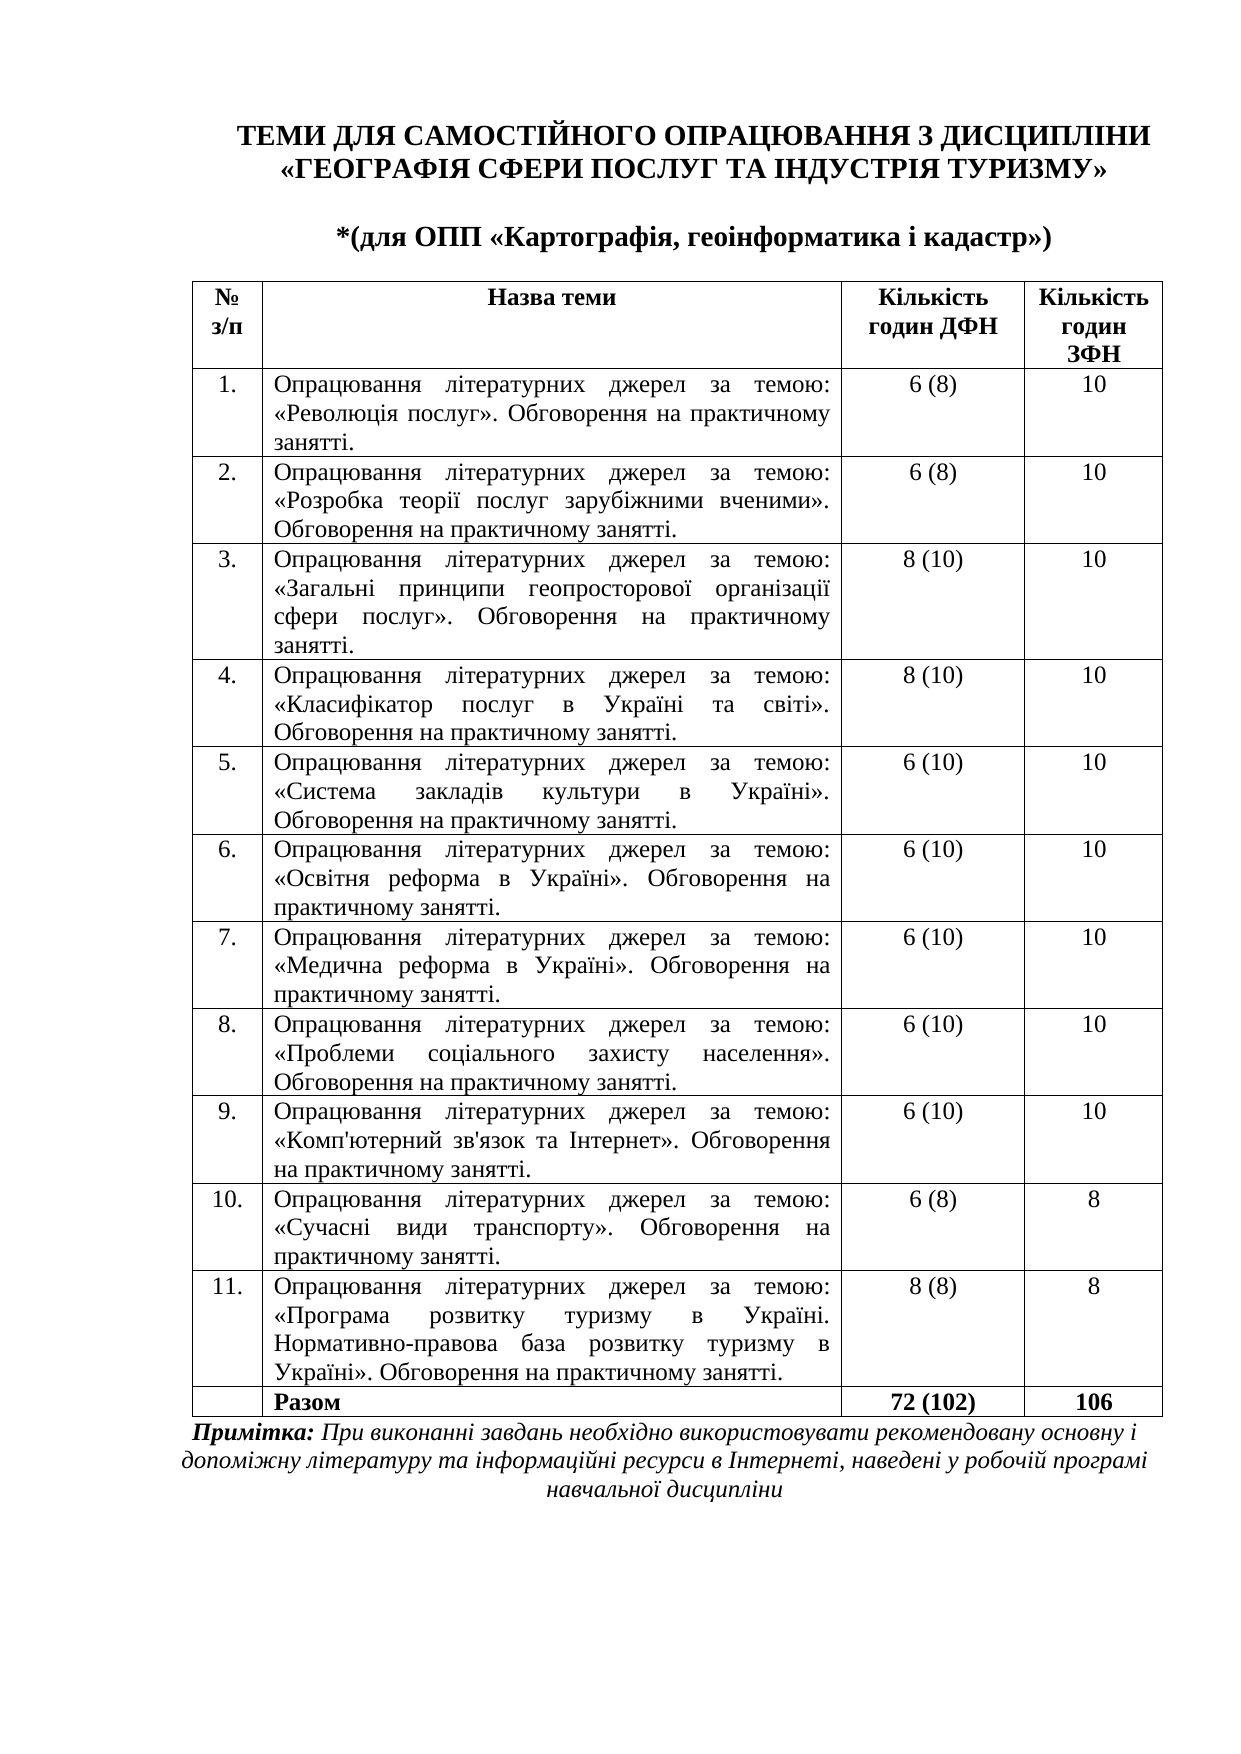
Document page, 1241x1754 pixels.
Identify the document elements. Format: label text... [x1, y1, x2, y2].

table_cell 8 [1025, 1184, 1162, 1270]
table_cell 7. [193, 922, 262, 1008]
table_cell 6 (8) [842, 1184, 1024, 1270]
table_cell 9. [193, 1096, 262, 1183]
table_cell 10 [1025, 544, 1162, 659]
table_header № з/п [193, 282, 262, 368]
table_cell Опрацювання літературних джерел за темою: «Комп'ютерний зв'язок та Інтернет». Обговорення на практичному занятті. [263, 1096, 841, 1183]
table_cell 3. [193, 544, 262, 659]
table_cell 8 [1025, 1271, 1162, 1386]
table_cell Опрацювання літературних джерел за темою: «Сучасні види транспорту». Обговорення на практичному занятті. [263, 1184, 841, 1270]
table_cell 2. [193, 457, 262, 543]
table_header Кількість годин ЗФН [1025, 282, 1162, 368]
table_cell Опрацювання літературних джерел за темою: «Програма розвитку туризму в Україні. Нормативно-правова база розвитку туризму в Україні». Обговорення на практичному занятті. [263, 1271, 841, 1386]
text *(для ОПП «Картографія, геоінформатика і кадастр») [236, 219, 1152, 252]
table_cell 8 (10) [842, 544, 1024, 659]
table_cell Опрацювання літературних джерел за темою: «Медична реформа в Україні». Обговорення на практичному занятті. [263, 922, 841, 1008]
table_cell 6 (10) [842, 1009, 1024, 1095]
table_cell Опрацювання літературних джерел за темою: «Революція послуг». Обговорення на практичному занятті. [263, 369, 841, 456]
table_cell Опрацювання літературних джерел за темою: «Проблеми соціального захисту населення». Обговорення на практичному занятті. [263, 1009, 841, 1095]
text ТЕМИ ДЛЯ САМОСТІЙНОГО ОПРАЦЮВАННЯ З ДИСЦИПЛІНИ [236, 118, 1152, 152]
text «ГЕОГРАФІЯ СФЕРИ ПОСЛУГ ТА ІНДУСТРІЯ ТУРИЗМУ» [236, 152, 1152, 185]
table_cell 10 [1025, 660, 1162, 746]
table_cell 106 [1025, 1387, 1162, 1416]
table_cell 6. [193, 835, 262, 921]
table_cell 10 [1025, 369, 1162, 456]
table_cell 72 (102) [842, 1387, 1024, 1416]
table_cell Разом [263, 1387, 841, 1416]
table_cell 8. [193, 1009, 262, 1095]
table_cell Опрацювання літературних джерел за темою: «Класифікатор послуг в Україні та світі». Обговорення на практичному занятті. [263, 660, 841, 746]
table_cell 11. [193, 1271, 262, 1386]
table_cell 4. [193, 660, 262, 746]
table_cell 6 (8) [842, 369, 1024, 456]
table_cell 10 [1025, 457, 1162, 543]
table_cell 8 (8) [842, 1271, 1024, 1386]
table_cell 1. [193, 369, 262, 456]
table_cell Опрацювання літературних джерел за темою: «Система закладів культури в Україні». Обговорення на практичному занятті. [263, 747, 841, 833]
table_cell 6 (8) [842, 457, 1024, 543]
table_cell 10 [1025, 1096, 1162, 1183]
table_cell 6 (10) [842, 922, 1024, 1008]
table_cell 6 (10) [842, 1096, 1024, 1183]
table_cell Опрацювання літературних джерел за темою: «Освітня реформа в Україні». Обговорення на практичному занятті. [263, 835, 841, 921]
table_cell Опрацювання літературних джерел за темою: «Загальні принципи геопросторової організації сфери послуг». Обговорення на практичному занятті. [263, 544, 841, 659]
text Примітка: При виконанні завдань необхідно використовувати рекомендовану основну і допоміжну літературу та інформаційні ресурси в Інтернеті, наведені у робочій програмі навчальної дисципліни [177, 1417, 1152, 1503]
table_cell 10 [1025, 835, 1162, 921]
table_cell 6 (10) [842, 747, 1024, 833]
table_cell 5. [193, 747, 262, 833]
table_cell 10. [193, 1184, 262, 1270]
table_cell 8 (10) [842, 660, 1024, 746]
table_header Кількість годин ДФН [842, 282, 1024, 368]
table_cell Опрацювання літературних джерел за темою: «Розробка теорії послуг зарубіжними вченими». Обговорення на практичному занятті. [263, 457, 841, 543]
table_cell [193, 1387, 262, 1416]
table_cell 10 [1025, 922, 1162, 1008]
table_cell 6 (10) [842, 835, 1024, 921]
table_cell 10 [1025, 1009, 1162, 1095]
table_header Назва теми [263, 282, 841, 368]
table_cell 10 [1025, 747, 1162, 833]
